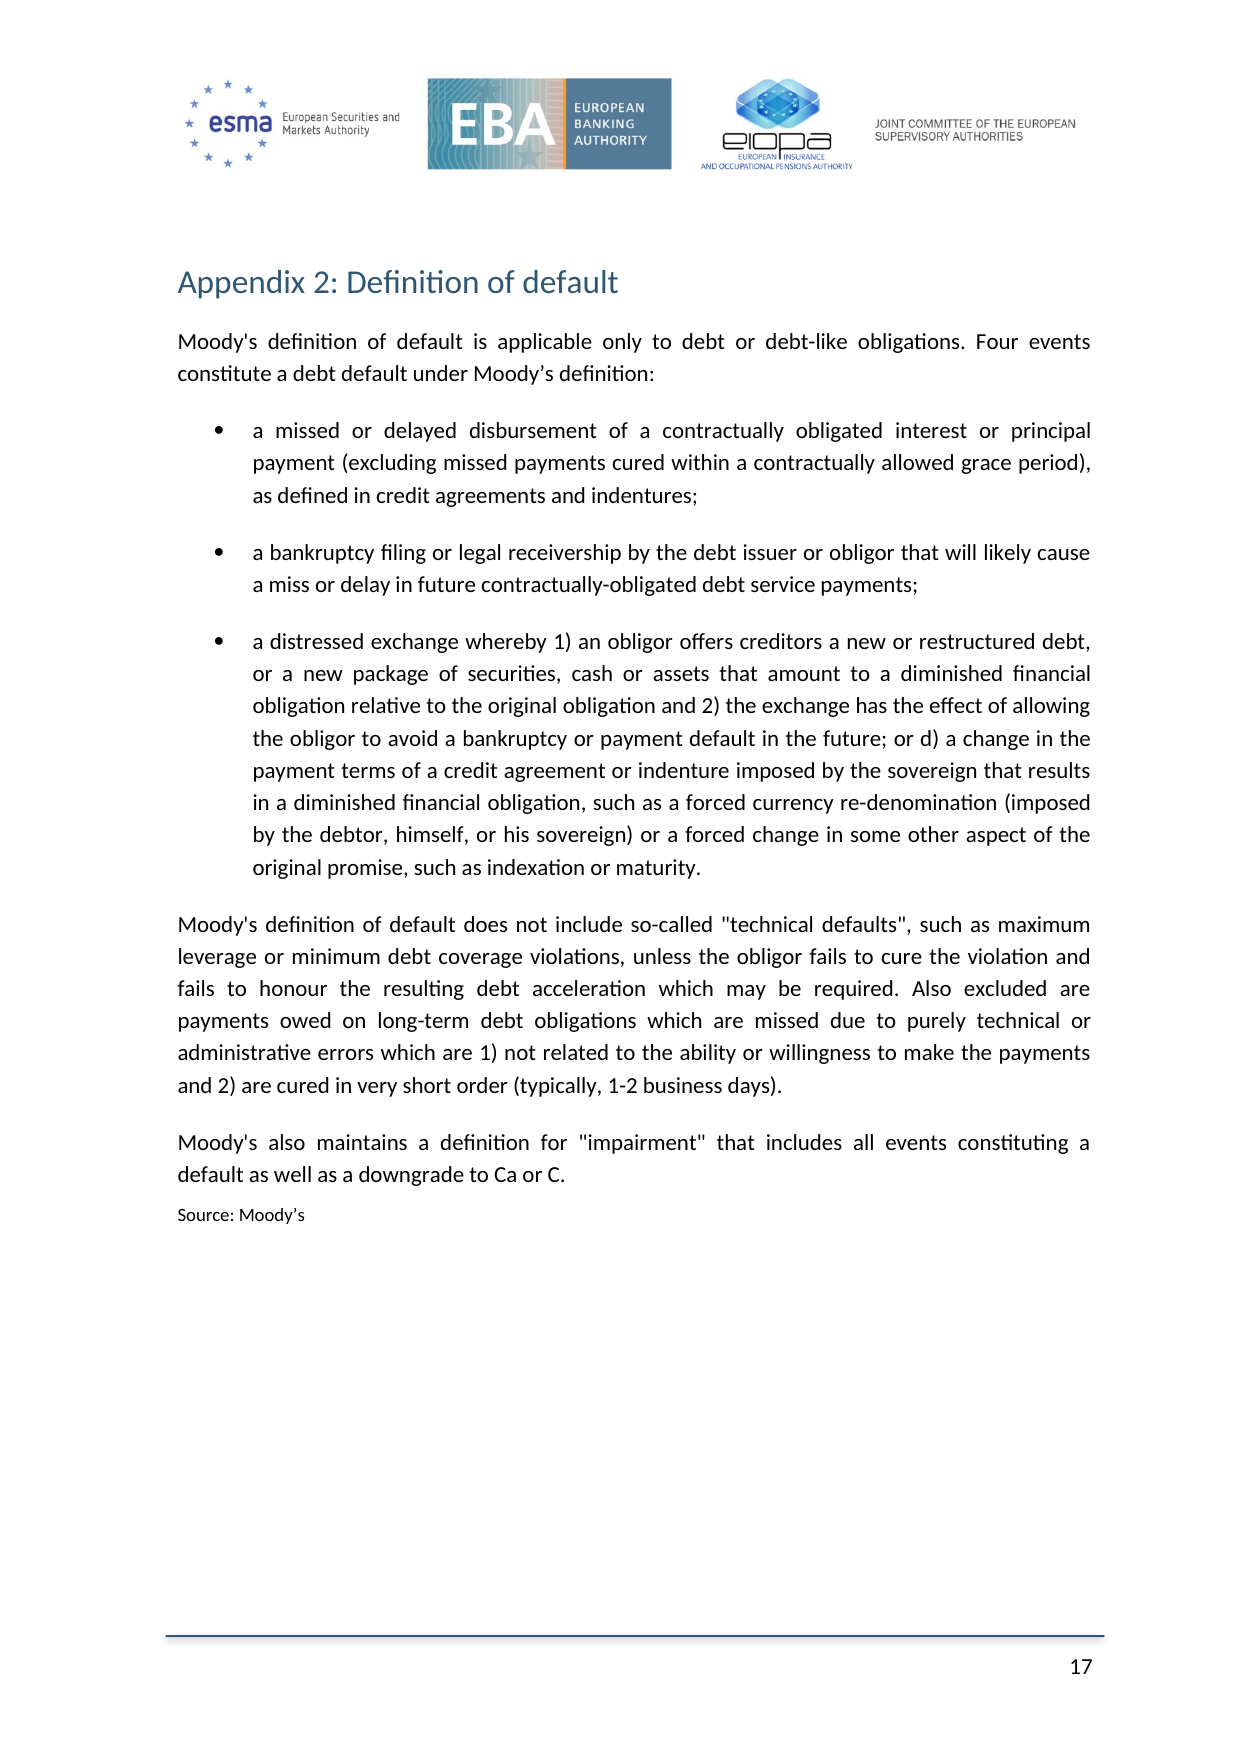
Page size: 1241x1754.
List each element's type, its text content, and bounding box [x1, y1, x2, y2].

list a bankruptcy filing or legal receivership by the debt issuer or obligor that will likely cause a miss or delay in future contractually-obligated debt service payments; [215, 538, 1092, 598]
text Source: Moody’s [177, 1205, 1092, 1226]
list a distressed exchange whereby 1) an obligor offers creditors a new or restructured debt, or a new package of securities, cash or assets that amount to a diminished financial obligation relative to the original obligation and 2) the exchange has the effect of allowing the obligor to avoid a bankruptcy or payment default in the future; or d) a change in the payment terms of a credit agreement or indenture imposed by the sovereign that results in a diminished financial obligation, such as a forced currency re-denomination (imposed by the debtor, himself, or his sovereign) or a forced change in some other aspect of the original promise, such as indexation or maturity. [215, 627, 1092, 881]
text Moody's definition of default does not include so-called "technical defaults", such as maximum leverage or minimum debt coverage violations, unless the obligor fails to cure the violation and fails to honour the resulting debt acceleration which may be required. Also excluded are payments owed on long-term debt obligations which are missed due to purely technical or administrative errors which are 1) not related to the ability or willingness to make the payments and 2) are cured in very short order (typically, 1-2 business days). [177, 910, 1092, 1099]
title Appendix 2: Definition of default [177, 261, 1092, 302]
text Moody's also maintains a definition for "impairment" that includes all events constituting a default as well as a downgrade to Ca or C. [177, 1128, 1092, 1188]
picture [177, 73, 1088, 174]
list a missed or delayed disbursement of a contractually obligated interest or principal payment (excluding missed payments cured within a contractually allowed grace period), as defined in credit agreements and indentures; [215, 416, 1092, 509]
text Moody's definition of default is applicable only to debt or debt-like obligations. Four events constitute a debt default under Moody’s definition: [177, 327, 1092, 387]
